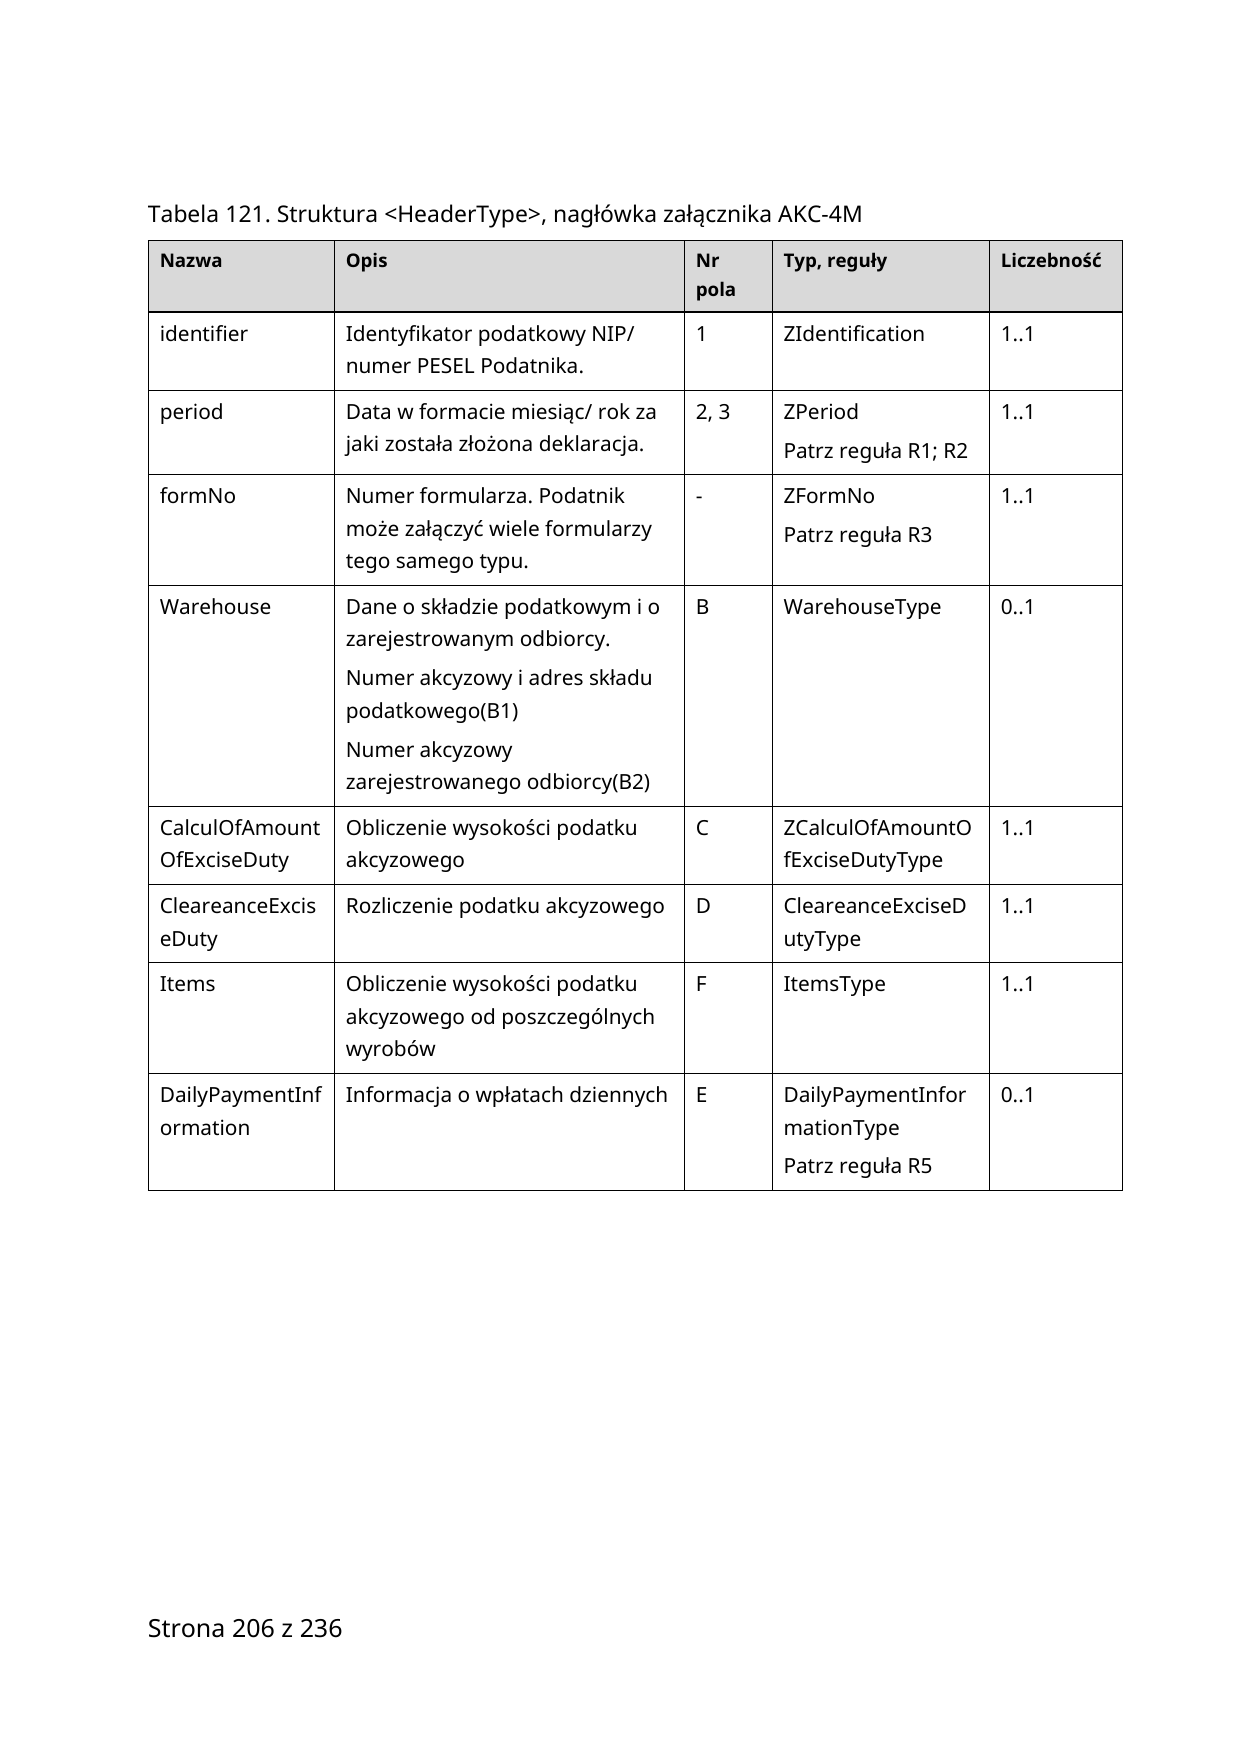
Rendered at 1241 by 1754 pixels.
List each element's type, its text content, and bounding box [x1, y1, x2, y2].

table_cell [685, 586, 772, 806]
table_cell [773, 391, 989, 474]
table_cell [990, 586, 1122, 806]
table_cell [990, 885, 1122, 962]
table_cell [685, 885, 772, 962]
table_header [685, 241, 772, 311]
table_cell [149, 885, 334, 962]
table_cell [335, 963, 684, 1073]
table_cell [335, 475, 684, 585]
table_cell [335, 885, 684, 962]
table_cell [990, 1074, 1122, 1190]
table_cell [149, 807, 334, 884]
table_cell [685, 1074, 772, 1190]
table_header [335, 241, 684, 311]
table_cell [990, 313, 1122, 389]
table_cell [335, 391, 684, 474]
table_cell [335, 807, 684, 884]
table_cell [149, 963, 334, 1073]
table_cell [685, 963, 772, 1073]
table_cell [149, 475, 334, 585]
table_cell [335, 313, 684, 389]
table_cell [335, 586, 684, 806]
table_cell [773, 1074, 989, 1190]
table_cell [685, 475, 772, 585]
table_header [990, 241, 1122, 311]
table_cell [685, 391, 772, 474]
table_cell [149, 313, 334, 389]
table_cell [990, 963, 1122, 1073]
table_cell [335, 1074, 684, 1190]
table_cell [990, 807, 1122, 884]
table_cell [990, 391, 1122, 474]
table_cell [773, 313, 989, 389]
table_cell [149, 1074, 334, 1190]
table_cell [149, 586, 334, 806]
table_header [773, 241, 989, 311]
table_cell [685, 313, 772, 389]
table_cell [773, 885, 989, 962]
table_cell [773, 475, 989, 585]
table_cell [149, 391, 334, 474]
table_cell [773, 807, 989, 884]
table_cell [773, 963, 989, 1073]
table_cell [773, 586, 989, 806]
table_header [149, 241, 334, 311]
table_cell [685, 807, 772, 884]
text Tabela 121. Struktura <HeaderType>, nagłówka załącznika AKC-4M [148, 198, 1092, 229]
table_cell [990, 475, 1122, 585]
